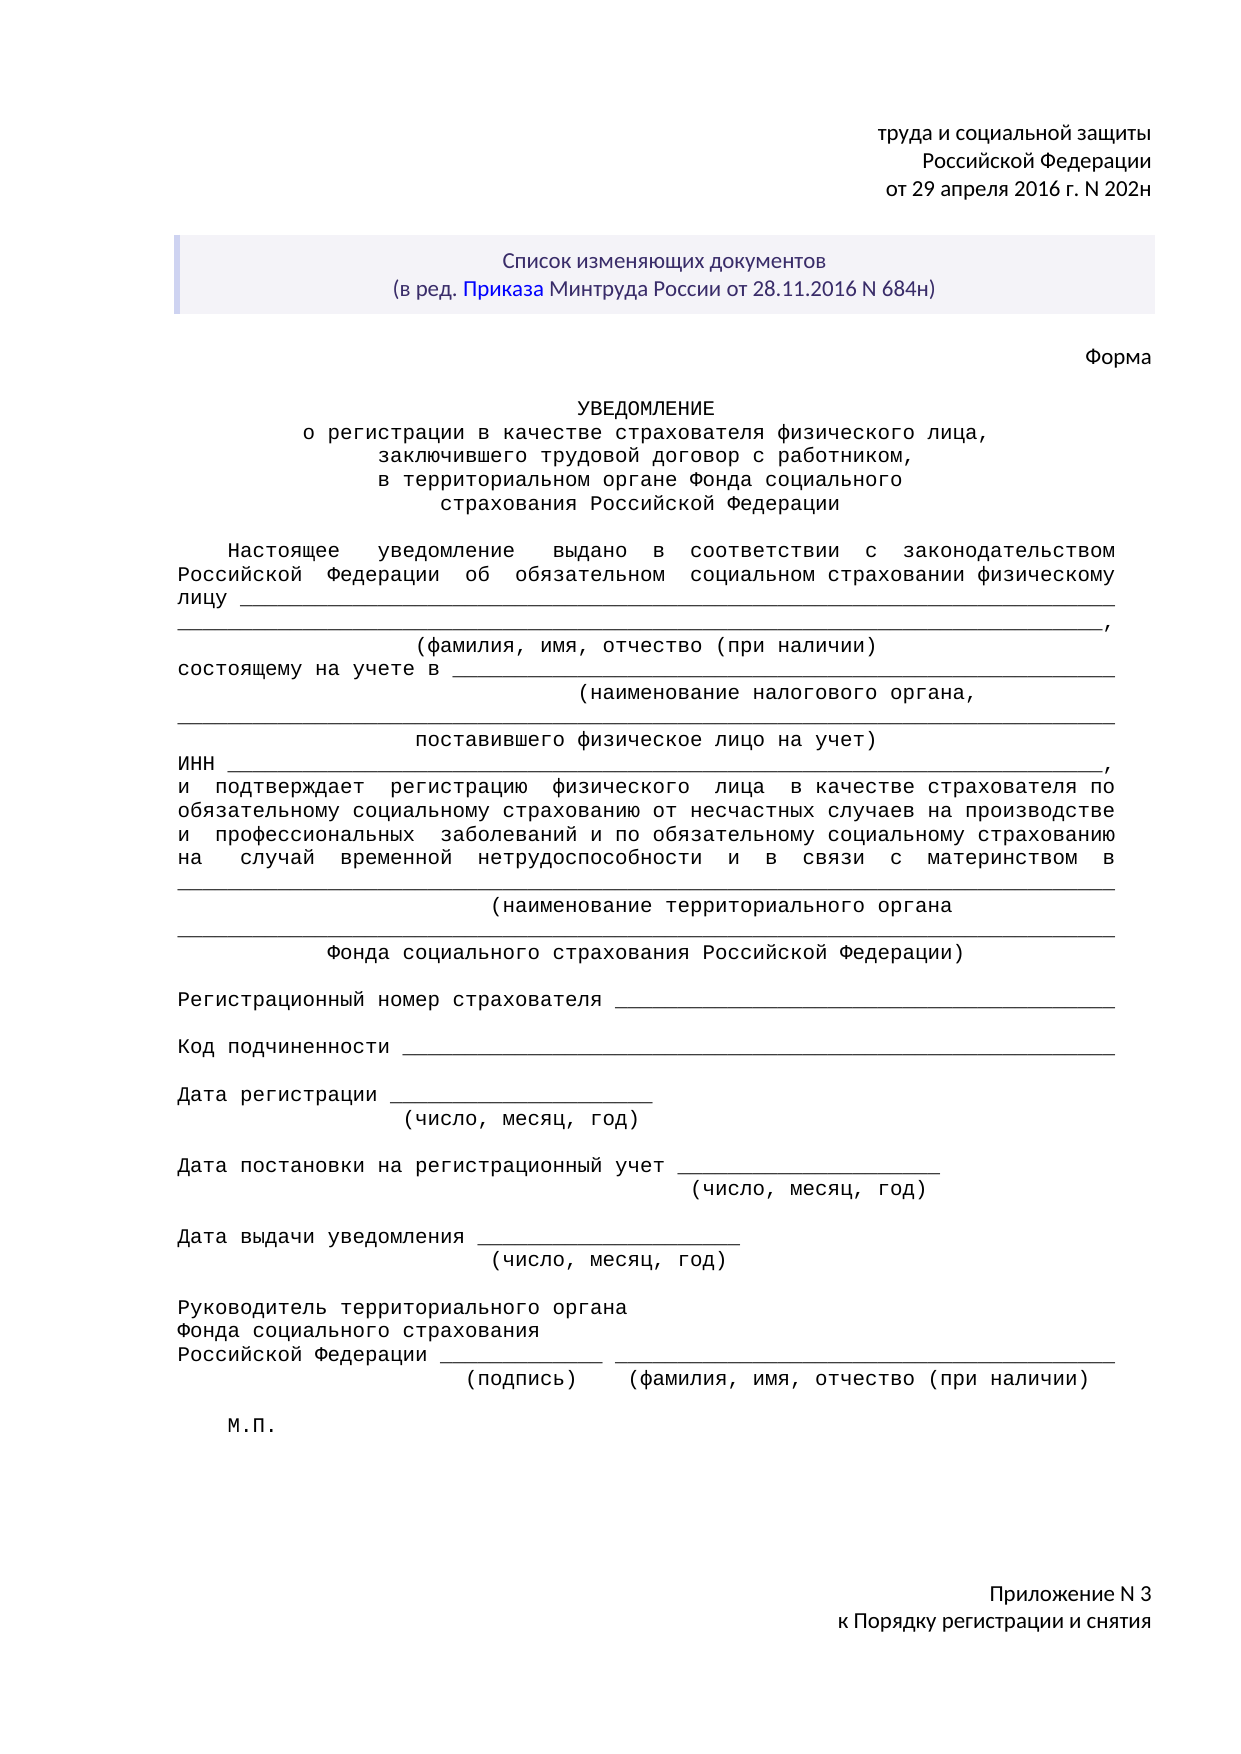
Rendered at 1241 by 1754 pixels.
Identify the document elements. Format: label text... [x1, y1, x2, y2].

text ___________________________________________________________________________ [177, 918, 1152, 942]
text Код подчиненности _________________________________________________________ [177, 1037, 1152, 1060]
text к Порядку регистрации и снятия [177, 1607, 1152, 1635]
text (наименование территориального органа [177, 895, 1152, 918]
text поставившего физическое лицо на учет) [177, 729, 1152, 753]
text Дата постановки на регистрационный учет _____________________ [177, 1155, 1152, 1178]
text на случай временной нетрудоспособности и в связи с материнством в [177, 847, 1152, 871]
text ИНН ______________________________________________________________________, [177, 753, 1152, 776]
text Дата регистрации _____________________ [177, 1084, 1152, 1107]
text Российской Федерации [177, 146, 1152, 174]
text труда и социальной защиты [177, 118, 1152, 146]
text (наименование налогового органа, [177, 682, 1152, 706]
text (число, месяц, год) [177, 1178, 1152, 1202]
text Фонда социального страхования [177, 1320, 1152, 1344]
text состоящему на учете в _____________________________________________________ [177, 658, 1152, 682]
text ___________________________________________________________________________ [177, 706, 1152, 729]
text и подтверждает регистрацию физического лица в качестве страхователя по [177, 776, 1152, 800]
text Форма [177, 342, 1152, 370]
text о регистрации в качестве страхователя физического лица, [177, 422, 1152, 445]
table_header Список изменяющих документов (в ред. Приказа Минтруда России от 28.11.2016 N 684н) [180, 235, 1149, 314]
text Регистрационный номер страхователя ________________________________________ [177, 989, 1152, 1013]
text ___________________________________________________________________________ [177, 871, 1152, 895]
text Приложение N 3 [177, 1579, 1152, 1607]
text в территориальном органе Фонда социального [177, 469, 1152, 493]
text и профессиональных заболеваний и по обязательному социальному страхованию [177, 824, 1152, 847]
text от 29 апреля 2016 г. N 202н [177, 174, 1152, 202]
text Фонда социального страхования Российской Федерации) [177, 942, 1152, 966]
text заключившего трудовой договор с работником, [177, 445, 1152, 469]
text Руководитель территориального органа [177, 1297, 1152, 1320]
text Настоящее уведомление выдано в соответствии с законодательством [177, 540, 1152, 564]
text (фамилия, имя, отчество (при наличии) [177, 634, 1152, 658]
text Дата выдачи уведомления _____________________ [177, 1226, 1152, 1249]
text (число, месяц, год) [177, 1107, 1152, 1131]
text М.П. [177, 1415, 1152, 1438]
text __________________________________________________________________________, [177, 611, 1152, 634]
text (подпись) (фамилия, имя, отчество (при наличии) [177, 1368, 1152, 1391]
text Российской Федерации об обязательном социальном страховании физическому [177, 564, 1152, 587]
text лицу ______________________________________________________________________ [177, 587, 1152, 611]
text Российской Федерации _____________ ________________________________________ [177, 1344, 1152, 1368]
text УВЕДОМЛЕНИЕ [177, 398, 1152, 422]
text обязательному социальному страхованию от несчастных случаев на производстве [177, 800, 1152, 824]
text (число, месяц, год) [177, 1249, 1152, 1273]
text страхования Российской Федерации [177, 493, 1152, 516]
